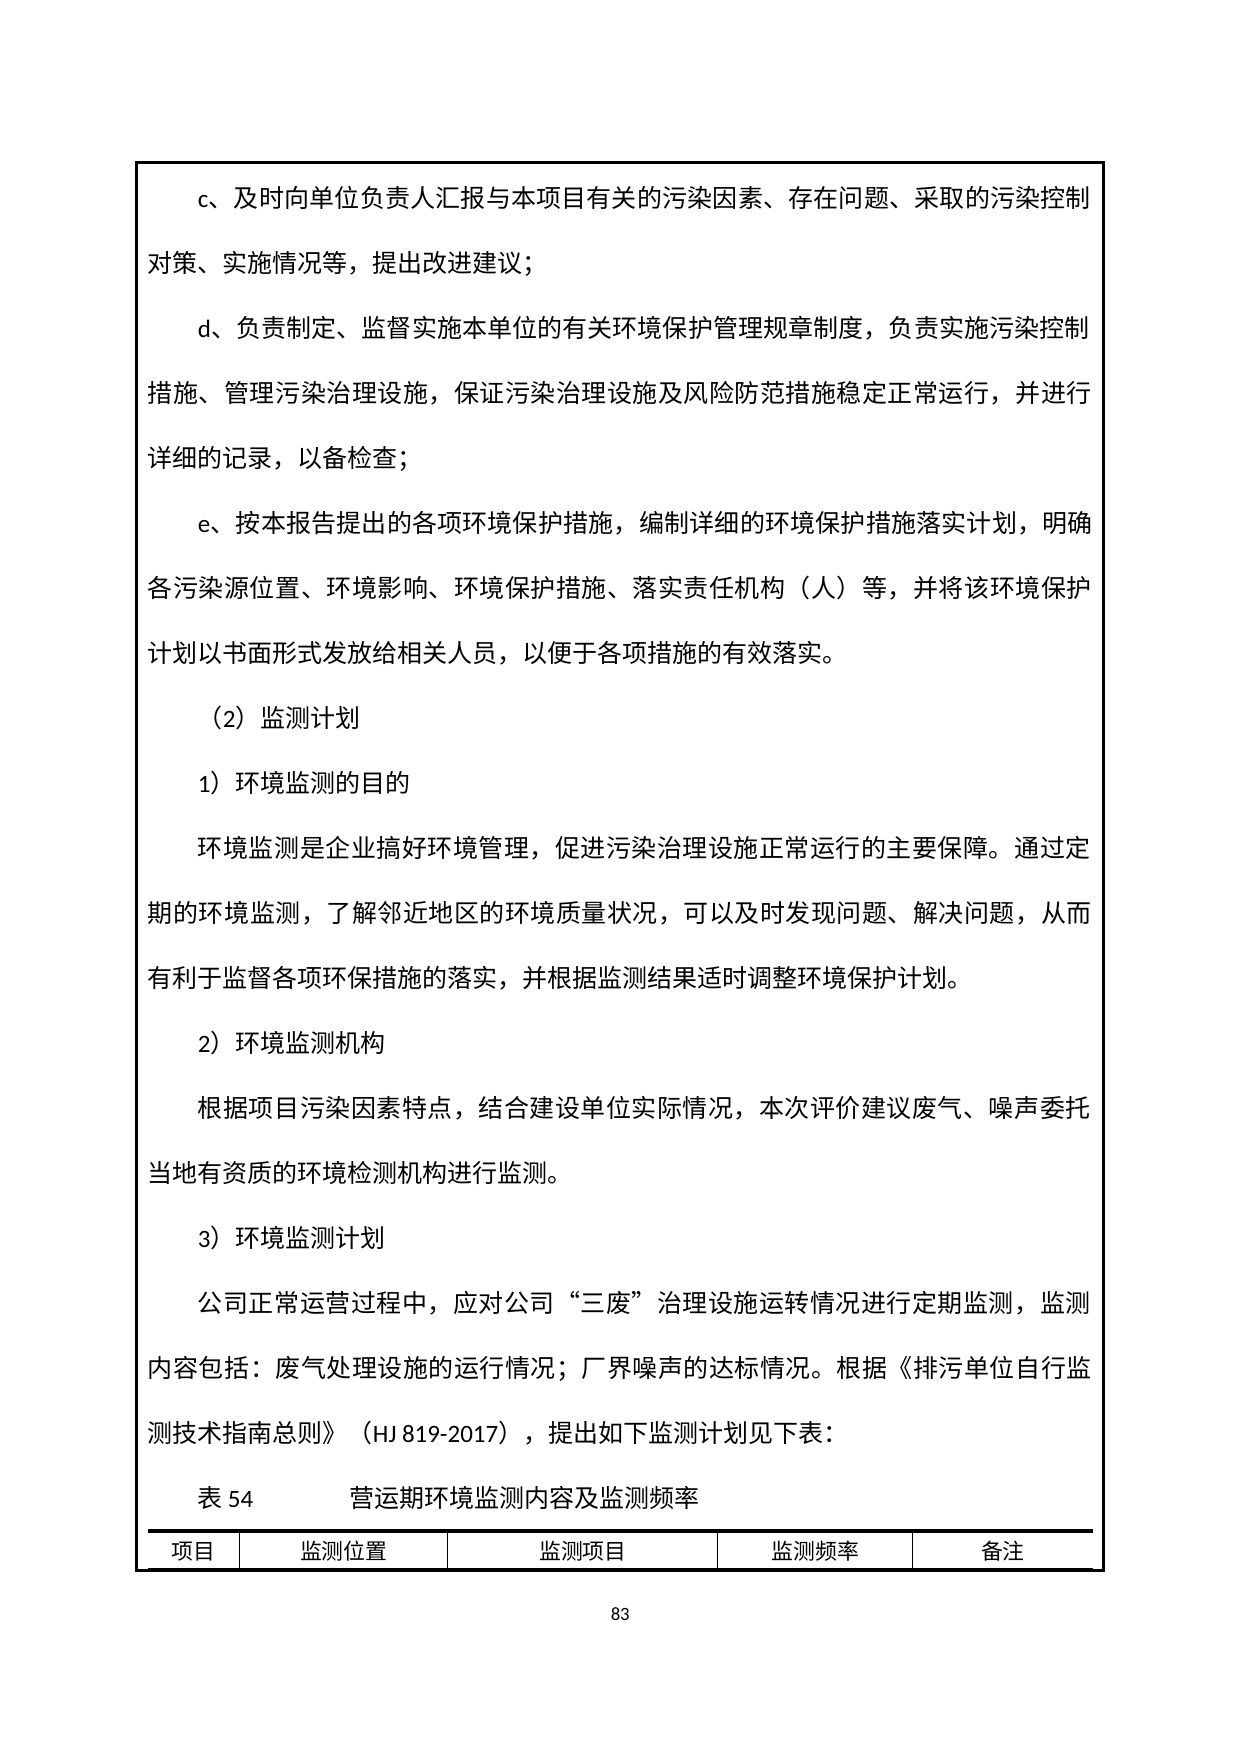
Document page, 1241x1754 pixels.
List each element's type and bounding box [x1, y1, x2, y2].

table_header [138, 164, 1102, 1569]
